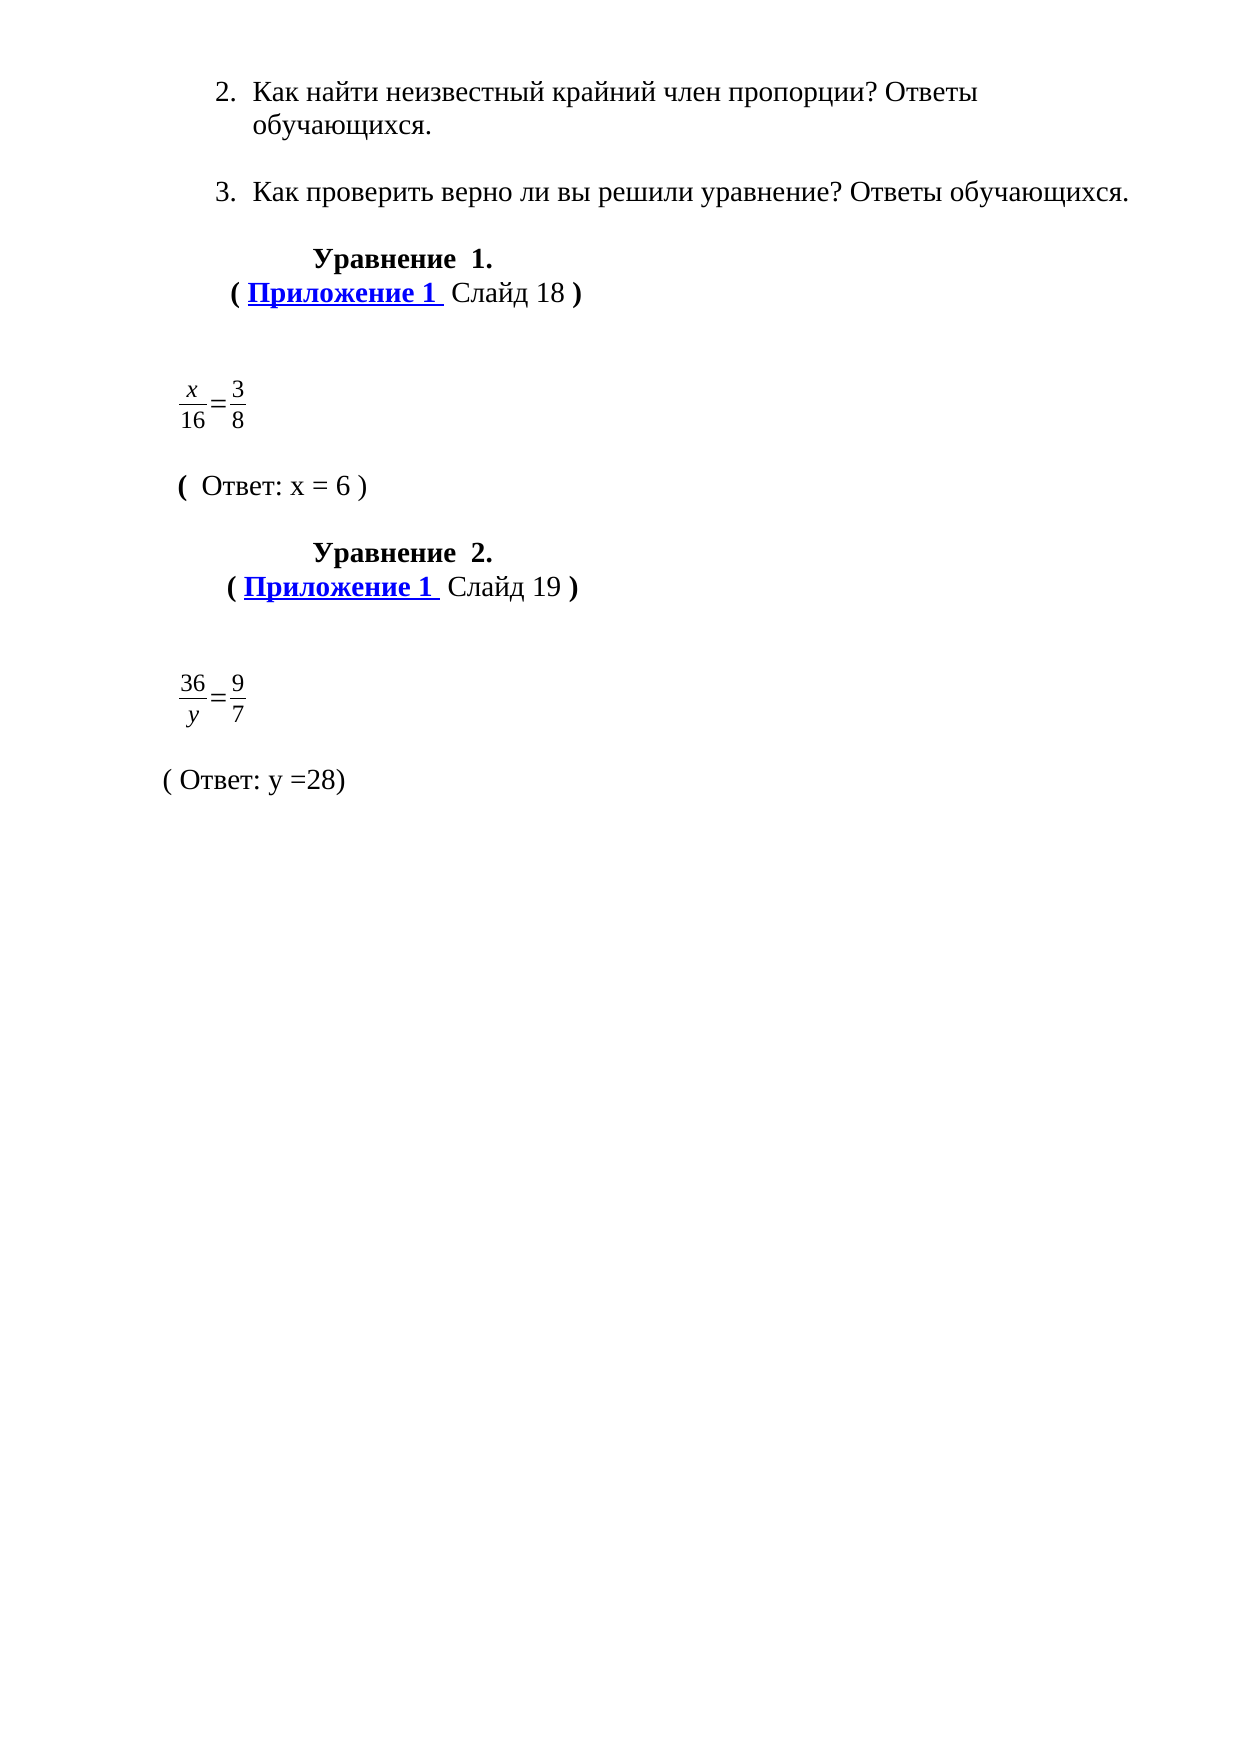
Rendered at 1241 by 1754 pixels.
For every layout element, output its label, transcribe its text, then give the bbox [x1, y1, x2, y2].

text ( Ответ: у =28) [162, 762, 627, 796]
text Уравнение 2. [177, 535, 627, 569]
text ( Приложение 1 Слайд 19 ) [177, 569, 627, 602]
list Как найти неизвестный крайний член пропорции? Ответы обучающихся. [215, 74, 1152, 141]
text ( Приложение 1 Слайд 18 ) [177, 275, 627, 309]
list Как проверить верно ли вы решили уравнение? Ответы обучающихся. [215, 174, 1152, 208]
text Уравнение 1. [177, 242, 627, 275]
text ( Ответ: х = 6 ) [177, 468, 627, 502]
